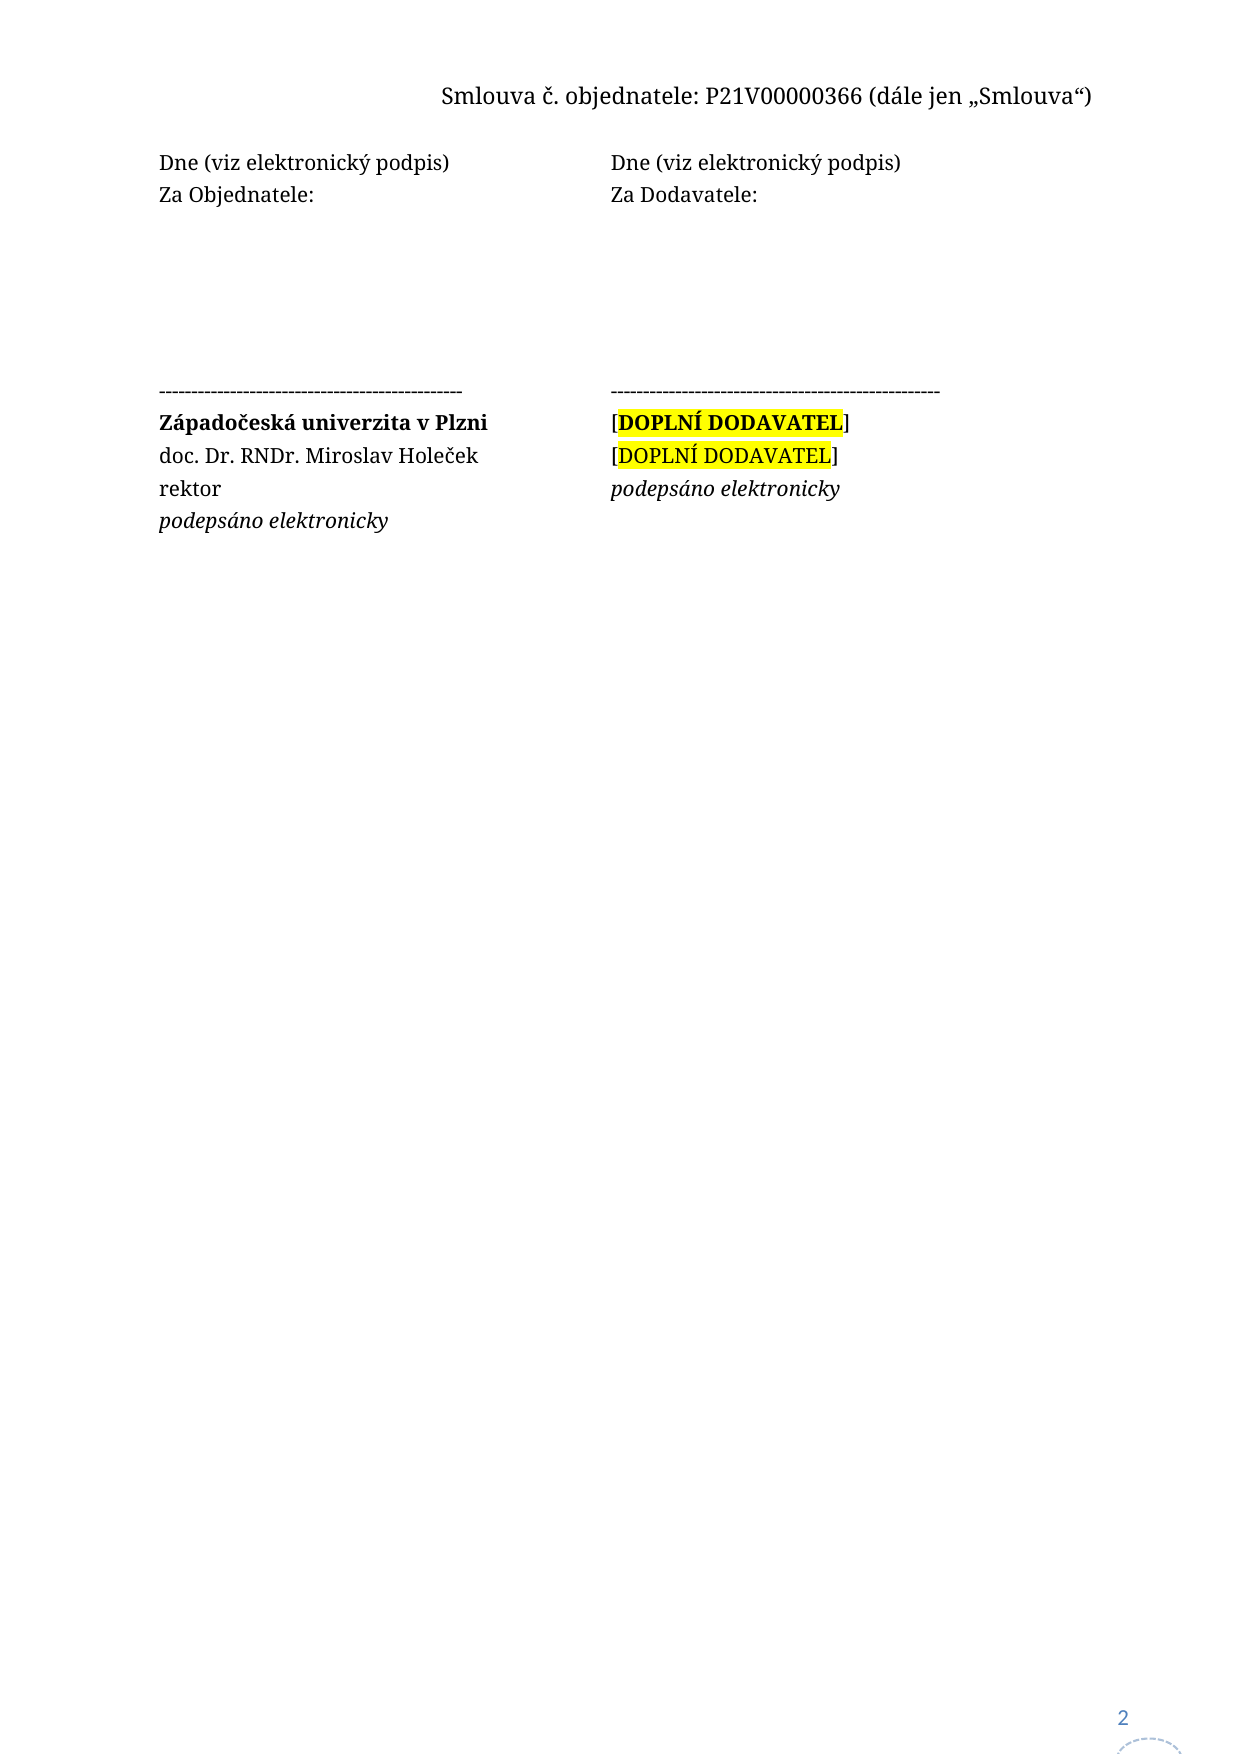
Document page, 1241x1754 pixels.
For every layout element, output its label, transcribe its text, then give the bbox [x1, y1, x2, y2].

table_header Dne (viz elektronický podpis) Za Dodavatele: --------------------------------------------------- [DOPLNÍ DODAVATEL] [DOPLNÍ DODAVATEL] podepsáno elektronicky [599, 148, 1051, 539]
table_header Dne (viz elektronický podpis) Za Objednatele: ----------------------------------------------- Západočeská univerzita v Plzni doc. Dr. RNDr. Miroslav Holeček rektor podepsáno elektronicky [148, 148, 599, 539]
